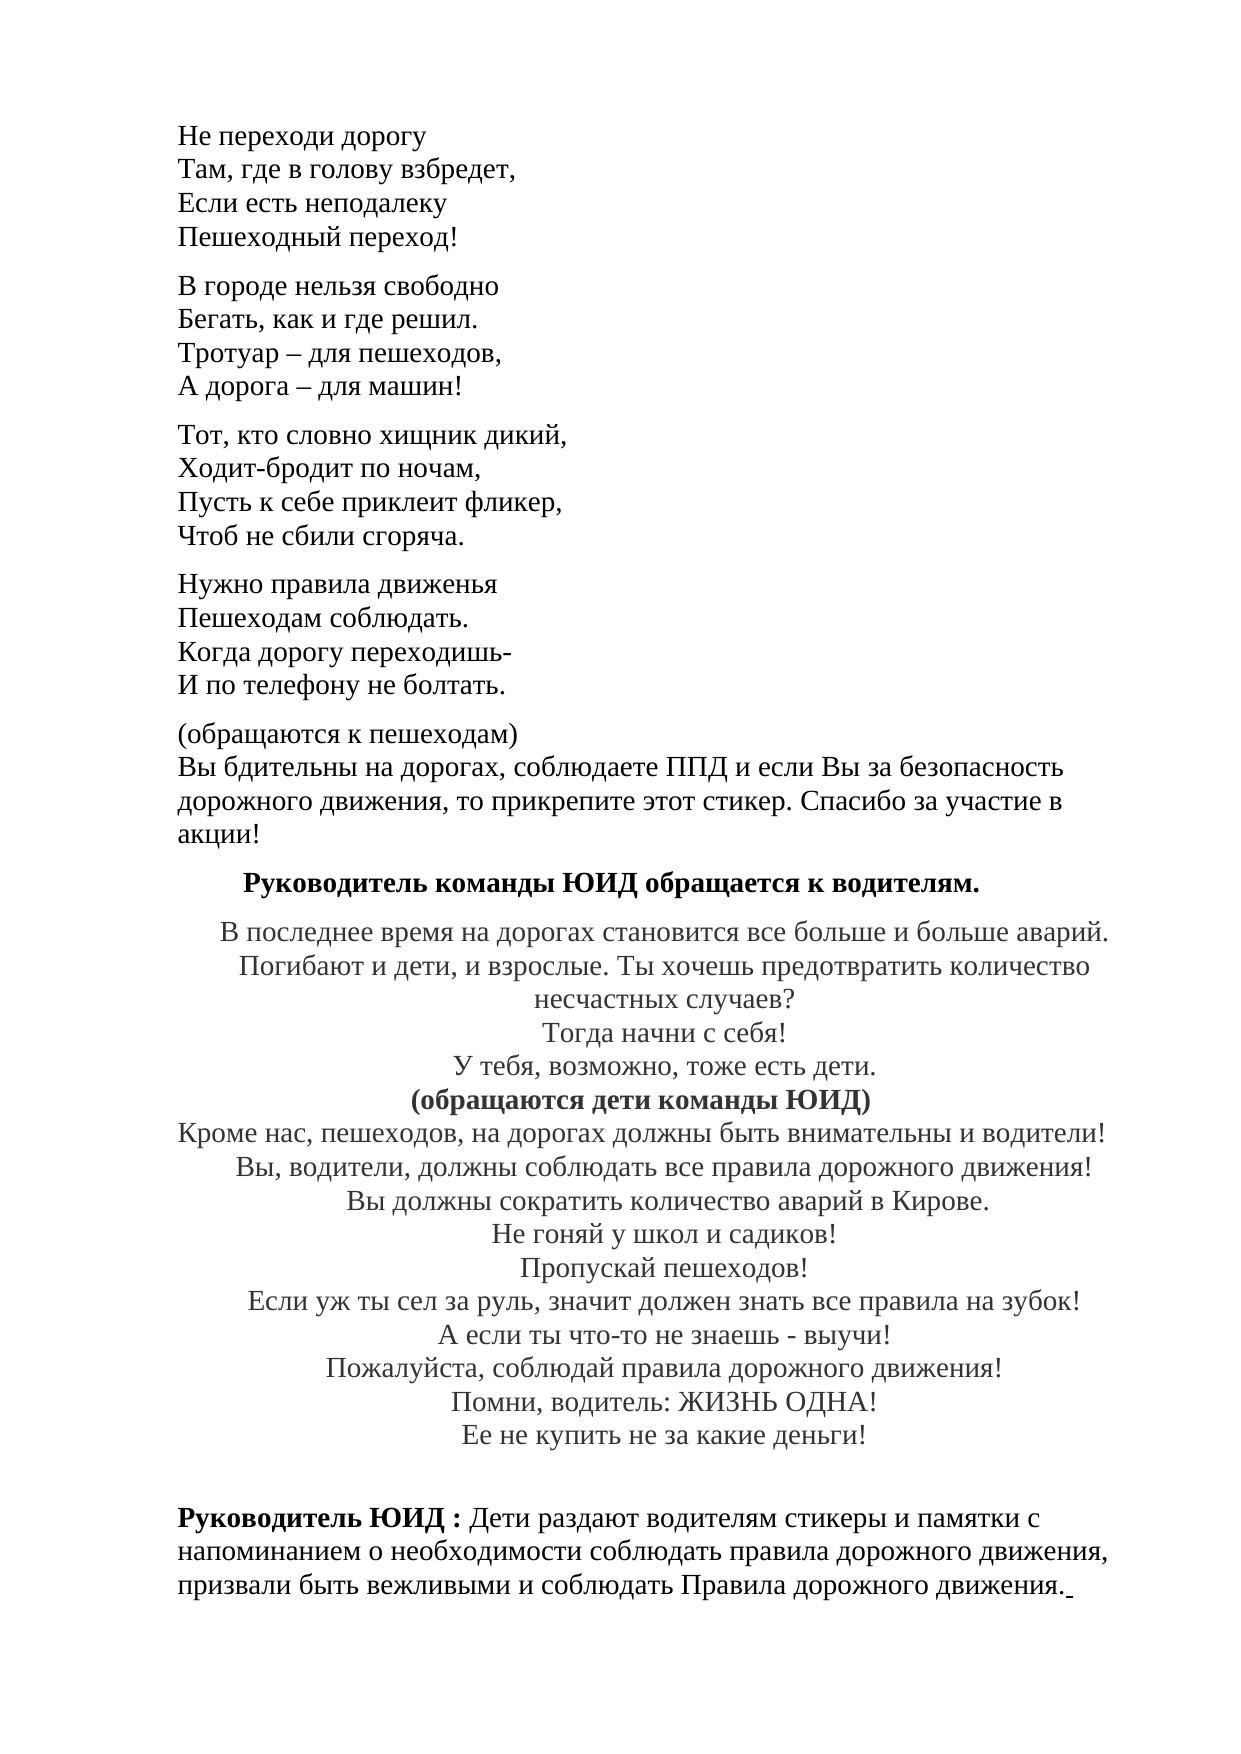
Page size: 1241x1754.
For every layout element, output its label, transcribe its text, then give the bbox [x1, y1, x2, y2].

text Помни, водитель: ЖИЗНЬ ОДНА! Ее не купить не за какие деньги! [177, 1384, 1152, 1451]
text (обращаются дети команды ЮИД) Кроме нас, пешеходов, на дорогах должны быть внимательны и водители! [177, 1082, 1152, 1149]
text Руководитель команды ЮИД обращается к водителям. [177, 866, 1152, 899]
text Когда дорогу переходишь- [177, 634, 1152, 667]
text Тот, кто словно хищник дикий, Ходит-бродит по ночам, Пусть к себе приклеит фликер, Чтоб не сбили сгоряча. [177, 417, 1152, 551]
text В городе нельзя свободно Бегать, как и где решил. Тротуар – для пешеходов, А дорога – для машин! [177, 268, 1152, 402]
text Не гоняй у школ и садиков! [177, 1216, 1152, 1250]
text Вы, водители, должны соблюдать все правила дорожного движения! [177, 1149, 1152, 1183]
text Пропускай пешеходов! [177, 1250, 1152, 1283]
text Если уж ты сел за руль, значит должен знать все правила на зубок! [177, 1283, 1152, 1317]
text В последнее время на дорогах становится все больше и больше аварий. Погибают и дети, и взрослые. Ты хочешь предотвратить количество несчастных случаев? Тогда начни с себя! У тебя, возможно, тоже есть дети. [177, 914, 1152, 1082]
text Пожалуйста, соблюдай правила дорожного движения! [177, 1350, 1152, 1384]
text Не переходи дорогу Там, где в голову взбредет, Если есть неподалеку Пешеходный переход! [177, 118, 1152, 252]
text Нужно правила движенья Пешеходам соблюдать. [177, 567, 1152, 634]
text Руководитель ЮИД : Дети раздают водителям стикеры и памятки с напоминанием о необходимости соблюдать правила дорожного движения, призвали быть вежливыми и соблюдать Правила дорожного движения. [177, 1500, 1152, 1628]
text (обращаются к пешеходам) Вы бдительны на дорогах, соблюдаете ППД и если Вы за безопасность дорожного движения, то прикрепите этот стикер. Спасибо за участие в акции! [177, 716, 1152, 850]
text И по телефону не болтать. [177, 667, 1152, 701]
text Вы должны сократить количество аварий в Кирове. [177, 1183, 1152, 1216]
text А если ты что-то не знаешь - выучи! [177, 1317, 1152, 1350]
